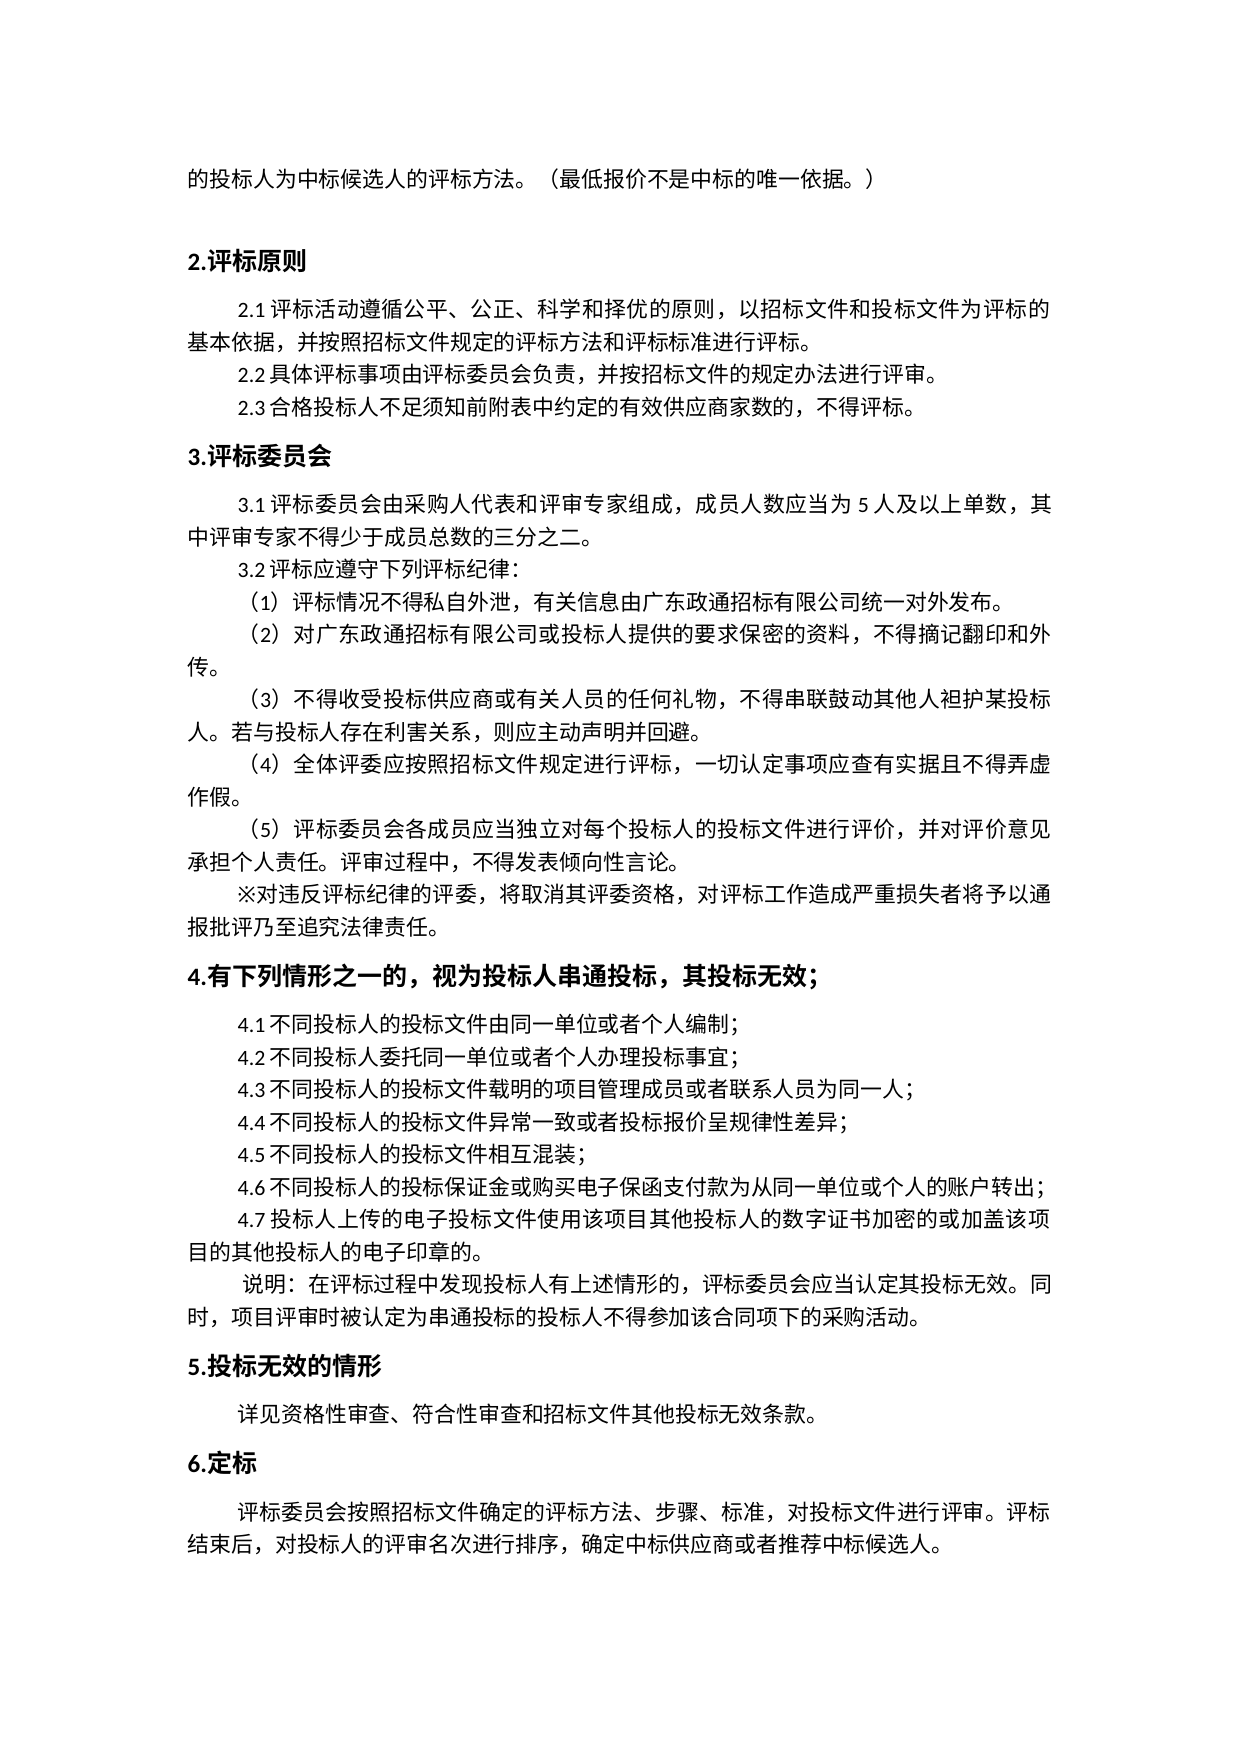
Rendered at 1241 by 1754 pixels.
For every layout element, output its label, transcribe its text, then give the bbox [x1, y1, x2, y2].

text 说明：在评标过程中发现投标人有上述情形的，评标委员会应当认定其投标无效。同时，项目评审时被认定为串通投标的投标人不得参加该合同项下的采购活动。 [187, 1267, 1053, 1332]
text 2.1评标活动遵循公平、公正、科学和择优的原则，以招标文件和投标文件为评标的基本依据，并按照招标文件规定的评标方法和评标标准进行评标。 [187, 292, 1053, 357]
text （2）对广东政通招标有限公司或投标人提供的要求保密的资料，不得摘记翻印和外传。 [187, 617, 1053, 682]
text （3）不得收受投标供应商或有关人员的任何礼物，不得串联鼓动其他人袒护某投标人。若与投标人存在利害关系，则应主动声明并回避。 [187, 682, 1053, 747]
text 4.2不同投标人委托同一单位或者个人办理投标事宜； [187, 1039, 1053, 1072]
text 2.2具体评标事项由评标委员会负责，并按招标文件的规定办法进行评审。 [187, 357, 1053, 389]
text 4.5不同投标人的投标文件相互混装； [187, 1137, 1053, 1169]
text 详见资格性审查、符合性审查和招标文件其他投标无效条款。 [187, 1397, 1053, 1429]
text 4.3不同投标人的投标文件载明的项目管理成员或者联系人员为同一人； [187, 1072, 1053, 1104]
text 5.投标无效的情形 [187, 1332, 1053, 1397]
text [187, 162, 1053, 194]
text 3.1评标委员会由采购人代表和评审专家组成，成员人数应当为5人及以上单数，其中评审专家不得少于成员总数的三分之二。 [187, 487, 1053, 552]
text （4）全体评委应按照招标文件规定进行评标，一切认定事项应查有实据且不得弄虚作假。 [187, 747, 1053, 812]
text 6.定标 [187, 1429, 1053, 1494]
text （5）评标委员会各成员应当独立对每个投标人的投标文件进行评价，并对评价意见承担个人责任。评审过程中，不得发表倾向性言论。 [187, 812, 1053, 877]
text 3.2评标应遵守下列评标纪律： [187, 552, 1053, 584]
text （1）评标情况不得私自外泄，有关信息由广东政通招标有限公司统一对外发布。 [187, 584, 1053, 617]
text 4.1不同投标人的投标文件由同一单位或者个人编制； [187, 1007, 1053, 1039]
text ※对违反评标纪律的评委，将取消其评委资格，对评标工作造成严重损失者将予以通报批评乃至追究法律责任。 [187, 877, 1053, 942]
text 4.7投标人上传的电子投标文件使用该项目其他投标人的数字证书加密的或加盖该项目的其他投标人的电子印章的。 [187, 1202, 1053, 1267]
text 评标委员会按照招标文件确定的评标方法、步骤、标准，对投标文件进行评审。评标结束后，对投标人的评审名次进行排序，确定中标供应商或者推荐中标候选人。 [187, 1494, 1053, 1559]
text 4.4不同投标人的投标文件异常一致或者投标报价呈规律性差异； [187, 1104, 1053, 1137]
text 4.6不同投标人的投标保证金或购买电子保函支付款为从同一单位或个人的账户转出； [187, 1169, 1053, 1202]
text 2.3合格投标人不足须知前附表中约定的有效供应商家数的，不得评标。 [187, 389, 1053, 422]
text 2.评标原则 [187, 227, 1053, 292]
text 4.有下列情形之一的，视为投标人串通投标，其投标无效； [187, 942, 1053, 1007]
text 3.评标委员会 [187, 422, 1053, 487]
